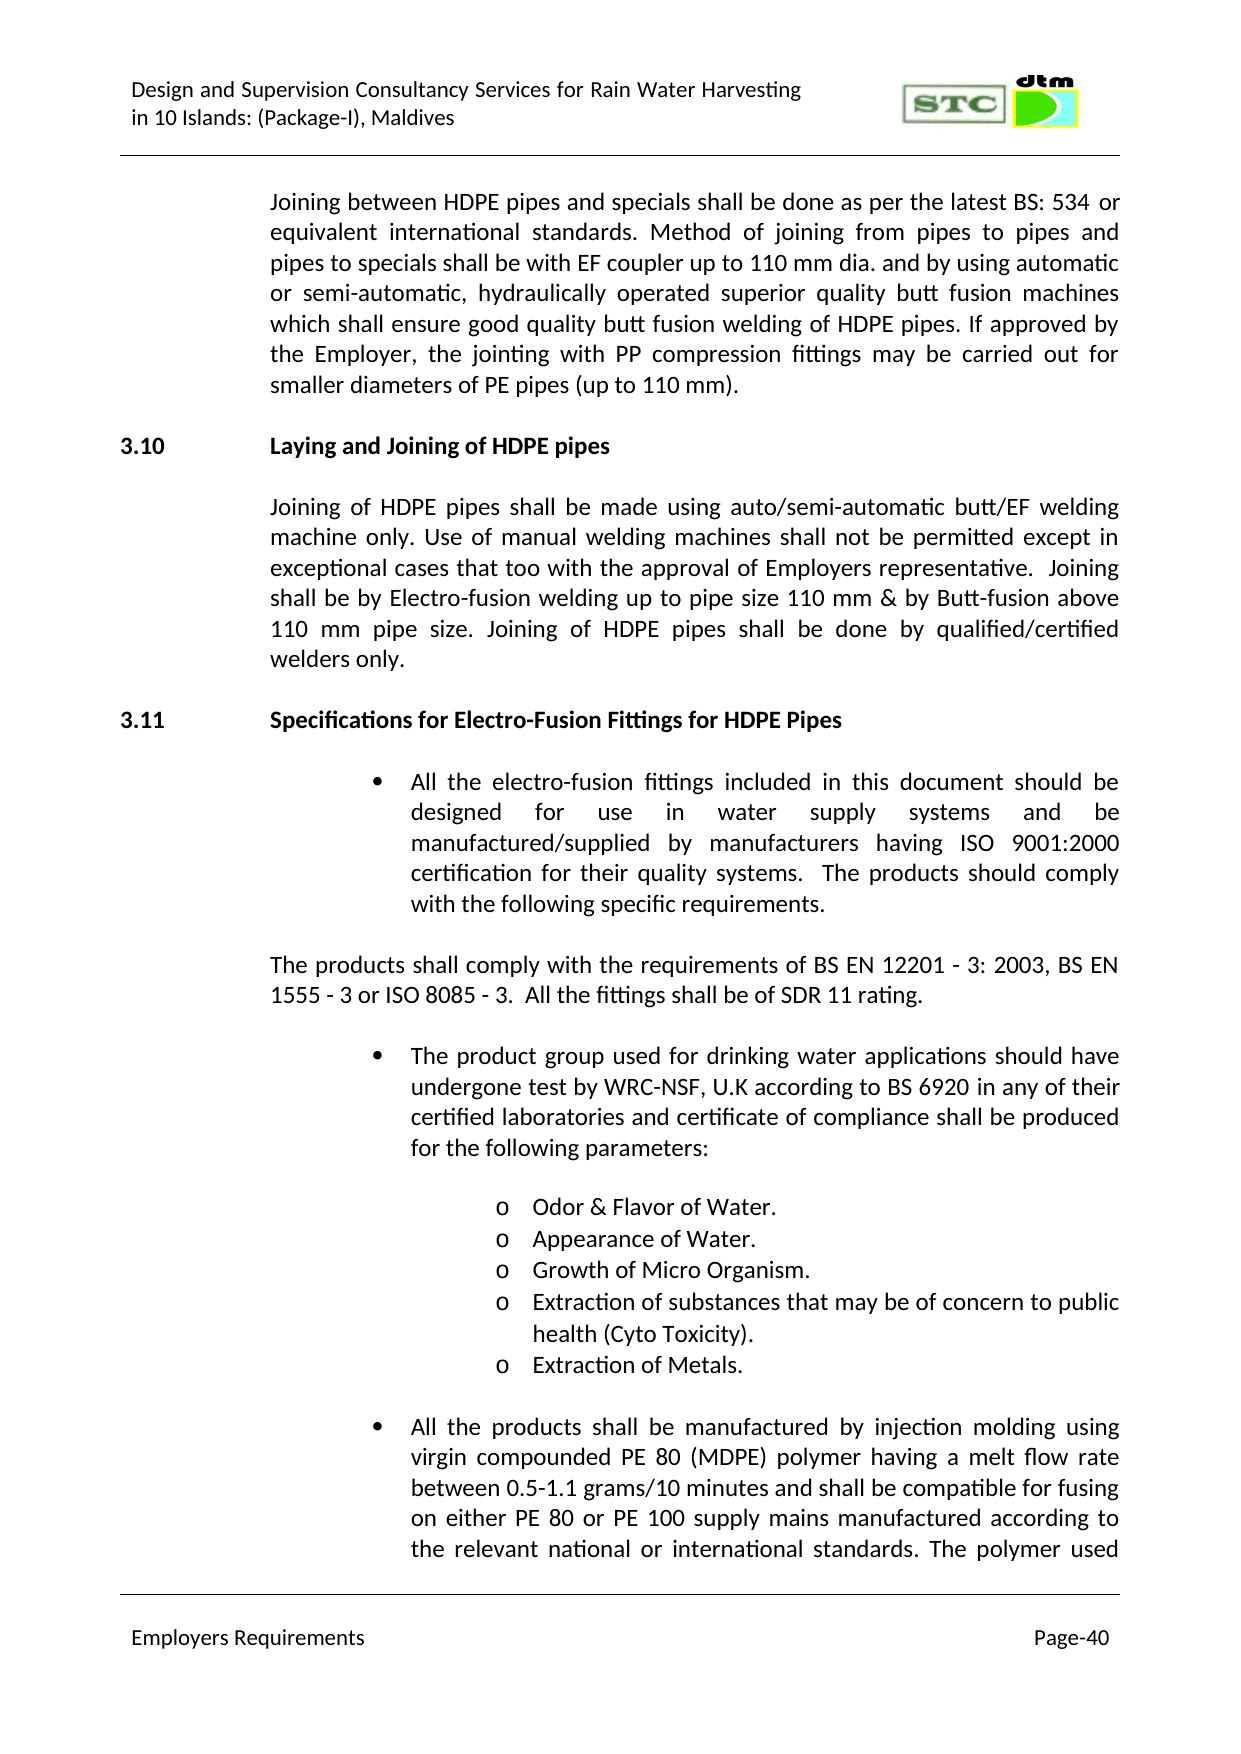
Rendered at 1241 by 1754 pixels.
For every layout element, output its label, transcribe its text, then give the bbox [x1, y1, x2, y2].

list Extraction of Metals. [495, 1349, 1120, 1381]
text Joining between HDPE pipes and specials shall be done as per the latest BS: 534 or equivalent international standards. Method of joining from pipes to pipes and pipes to specials shall be with EF coupler up to 110 mm dia. and by using automatic or semi-automatic, hydraulically operated superior quality butt fusion machines which shall ensure good quality butt fusion welding of HDPE pipes. If approved by the Employer, the jointing with PP compression fittings may be carried out for smaller diameters of PE pipes (up to 110 mm). [270, 186, 1120, 399]
list Appearance of Water. [495, 1223, 1120, 1255]
list Odor & Flavor of Water. [495, 1191, 1120, 1223]
picture [899, 75, 1079, 129]
subtitle Laying and Joining of HDPE pipes [120, 430, 1120, 460]
subtitle Specifications for Electro-Fusion Fittings for HDPE Pipes [120, 704, 1120, 735]
list Extraction of substances that may be of concern to public health (Cyto Toxicity). [495, 1286, 1120, 1349]
text The products shall comply with the requirements of BS EN 12201 - 3: 2003, BS EN 1555 - 3 or ISO 8085 - 3. All the fittings shall be of SDR 11 rating. [270, 949, 1120, 1010]
list Growth of Micro Organism. [495, 1255, 1120, 1286]
text Joining of HDPE pipes shall be made using auto/semi-automatic butt/EF welding machine only. Use of manual welding machines shall not be permitted except in exceptional cases that too with the approval of Employers representative. Joining shall be by Electro-fusion welding up to pipe size 110 mm & by Butt-fusion above 110 mm pipe size. Joining of HDPE pipes shall be done by qualified/certified welders only. [120, 491, 1120, 674]
list All the electro-fusion fittings included in this document should be designed for use in water supply systems and be manufactured/supplied by manufacturers having ISO 9001:2000 certification for their quality systems. The products should comply with the following specific requirements. [373, 766, 1120, 918]
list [373, 1411, 1120, 1564]
list The product group used for drinking water applications should have undergone test by WRC-NSF, U.K according to BS 6920 in any of their certified laboratories and certificate of compliance shall be produced for the following parameters: [373, 1040, 1120, 1162]
